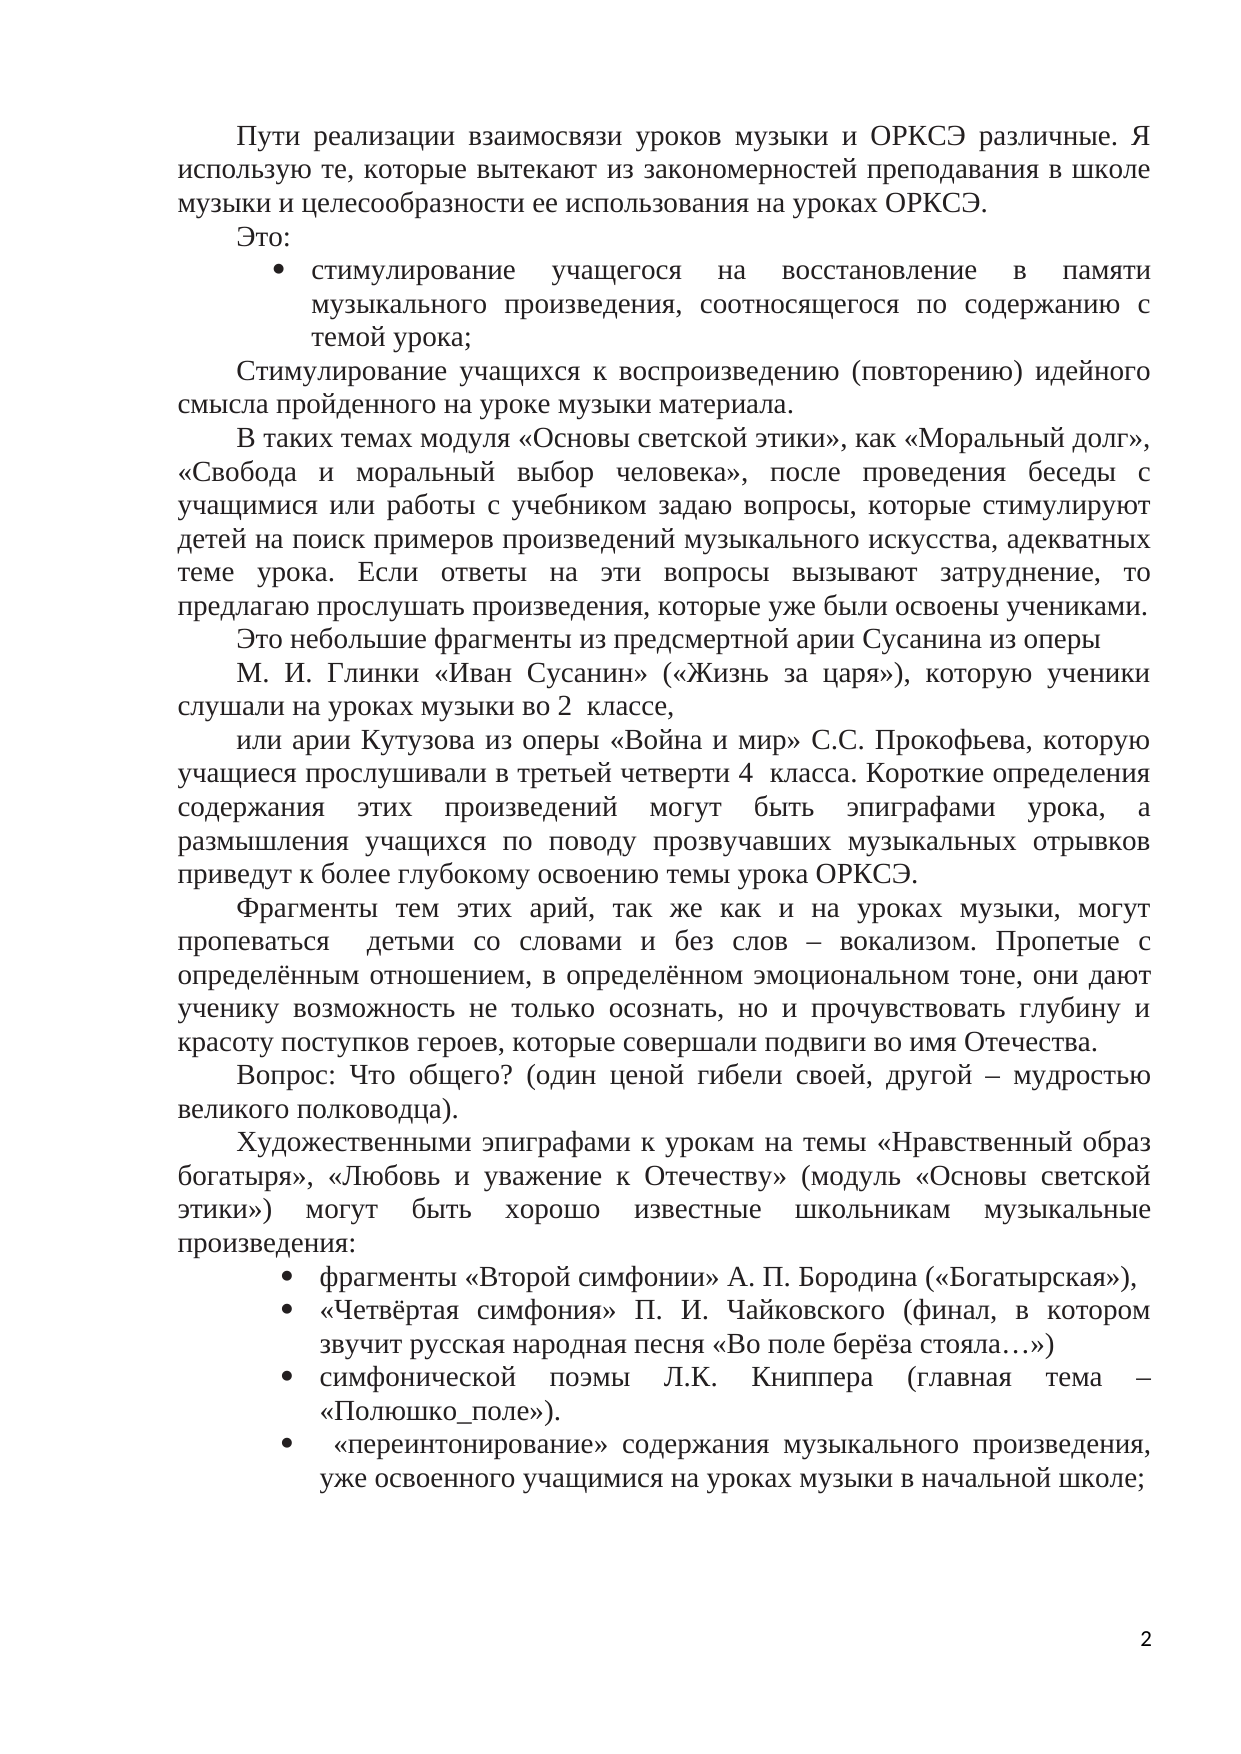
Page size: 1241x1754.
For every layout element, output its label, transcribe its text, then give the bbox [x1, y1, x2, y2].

list стимулирование учащегося на восстановление в памяти музыкального произведения, соотносящегося по содержанию с темой урока; [274, 252, 1152, 353]
list «Четвёртая симфония» П. И. Чайковского (финал, в котором звучит русская народная песня «Во поле берёза стояла…») [282, 1292, 1152, 1359]
list симфонической поэмы Л.К. Книппера (главная тема – «Полюшко_поле»). [282, 1359, 1152, 1427]
list «переинтонирование» содержания музыкального произведения, уже освоенного учащимися на уроках музыки в начальной школе; [282, 1427, 1152, 1494]
text Художественными эпиграфами к урокам на темы «Нравственный образ богатыря», «Любовь и уважение к Отечеству» (модуль «Основы светской этики») могут быть хорошо известные школьникам музыкальные произведения: [177, 1124, 1152, 1259]
text В таких темах модуля «Основы светской этики», как «Моральный долг», «Свобода и моральный выбор человека», после проведения беседы с учащимися или работы с учебником задаю вопросы, которые стимулируют детей на поиск примеров произведений музыкального искусства, адекватных теме урока. Если ответы на эти вопросы вызывают затруднение, то предлагаю прослушать произведения, которые уже были освоены учениками. [177, 420, 1152, 621]
text М. И. Глинки «Иван Сусанин» («Жизнь за царя»), которую ученики слушали на уроках музыки во 2 классе, [177, 655, 1152, 722]
text Вопрос: Что общего? (один ценой гибели своей, другой – мудростью великого полководца). [177, 1057, 1152, 1124]
list фрагменты «Второй симфонии» А. П. Бородина («Богатырская»), [282, 1259, 1152, 1292]
text Фрагменты тем этих арий, так же как и на уроках музыки, могут пропеваться детьми со словами и без слов – вокализом. Пропетые с определённым отношением, в определённом эмоциональном тоне, они дают ученику возможность не только осознать, но и прочувствовать глубину и красоту поступков героев, которые совершали подвиги во имя Отечества. [177, 890, 1152, 1057]
text Пути реализации взаимосвязи уроков музыки и ОРКСЭ различные. Я использую те, которые вытекают из закономерностей преподавания в школе музыки и целесообразности ее использования на уроках ОРКСЭ. [177, 118, 1152, 219]
text Это небольшие фрагменты из предсмертной арии Сусанина из оперы [177, 621, 1152, 655]
text или арии Кутузова из оперы «Война и мир» С.С. Прокофьева, которую учащиеся прослушивали в третьей четверти 4 класса. Короткие определения содержания этих произведений могут быть эпиграфами урока, а размышления учащихся по поводу прозвучавших музыкальных отрывков приведут к более глубокому освоению темы урока ОРКСЭ. [177, 722, 1152, 890]
text Стимулирование учащихся к воспроизведению (повторению) идейного смысла пройденного на уроке музыки материала. [177, 353, 1152, 420]
text Это: [177, 219, 1152, 252]
